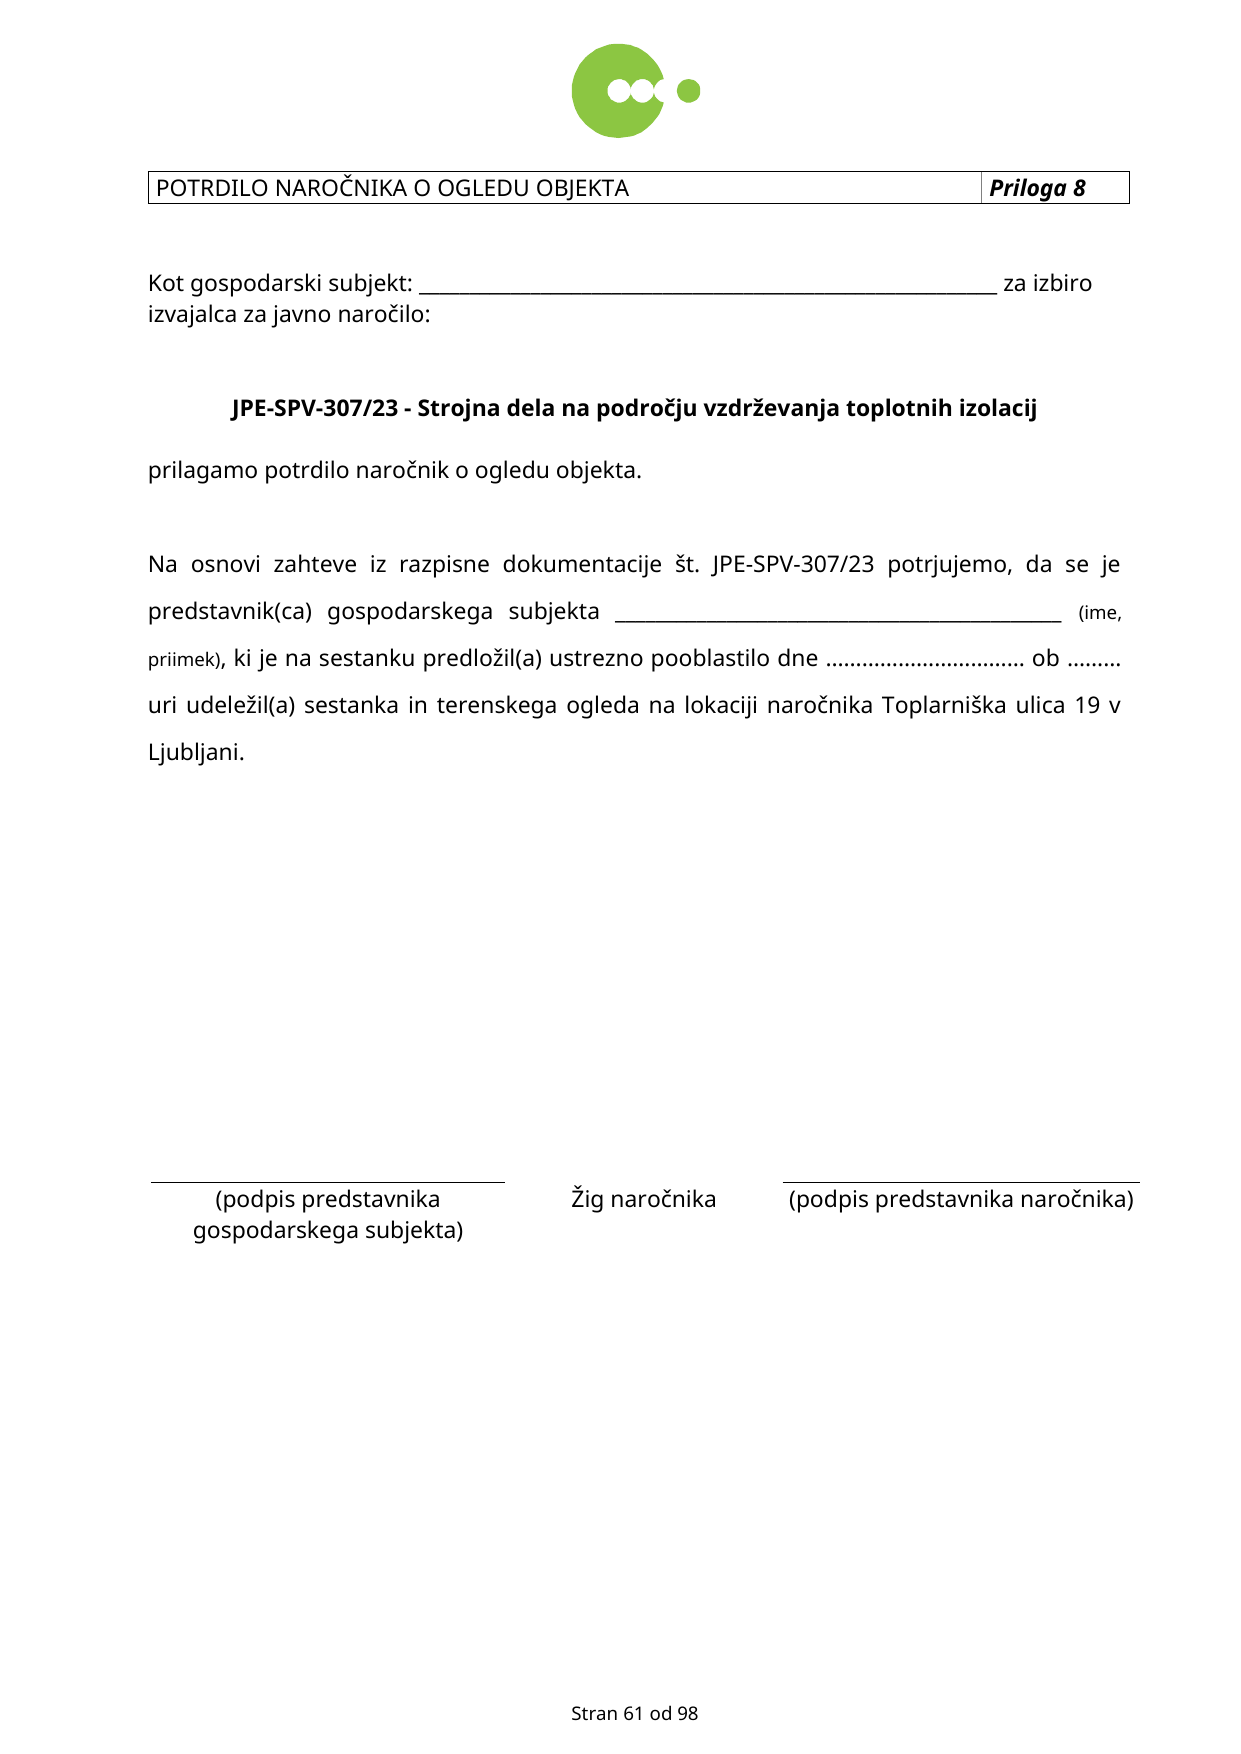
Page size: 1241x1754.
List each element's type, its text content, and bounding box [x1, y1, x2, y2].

table_header Priloga 8 [982, 172, 1129, 203]
table_header POTRDILO NAROČNIKA O OGLEDU OBJEKTA [149, 172, 981, 203]
text Kot gospodarski subjekt: _________________________________________________________ za izbiro izvajalca za javno naročilo: [148, 267, 1122, 329]
table_header Žig naročnika [505, 1182, 783, 1246]
table_header (podpis predstavnika gospodarskega subjekta) [151, 1183, 505, 1246]
text prilagamo potrdilo naročnik o ogledu objekta. [148, 454, 1122, 486]
text Na osnovi zahteve iz razpisne dokumentacije št. JPE-SPV-307/23 potrjujemo, da se je predstavnik(ca) gospodarskega subjekta ____________________________________________ (ime, priimek), ki je na sestanku predložil(a) ustrezno pooblastilo dne …………………………… ob ……… uri udeležil(a) sestanka in terenskega ogleda na lokaciji naročnika Toplarniška ulica 19 v Ljubljani. [148, 548, 1122, 767]
text JPE-SPV-307/23 - Strojna dela na področju vzdrževanja toplotnih izolacij [148, 392, 1122, 423]
table_header (podpis predstavnika naročnika) [783, 1183, 1140, 1246]
